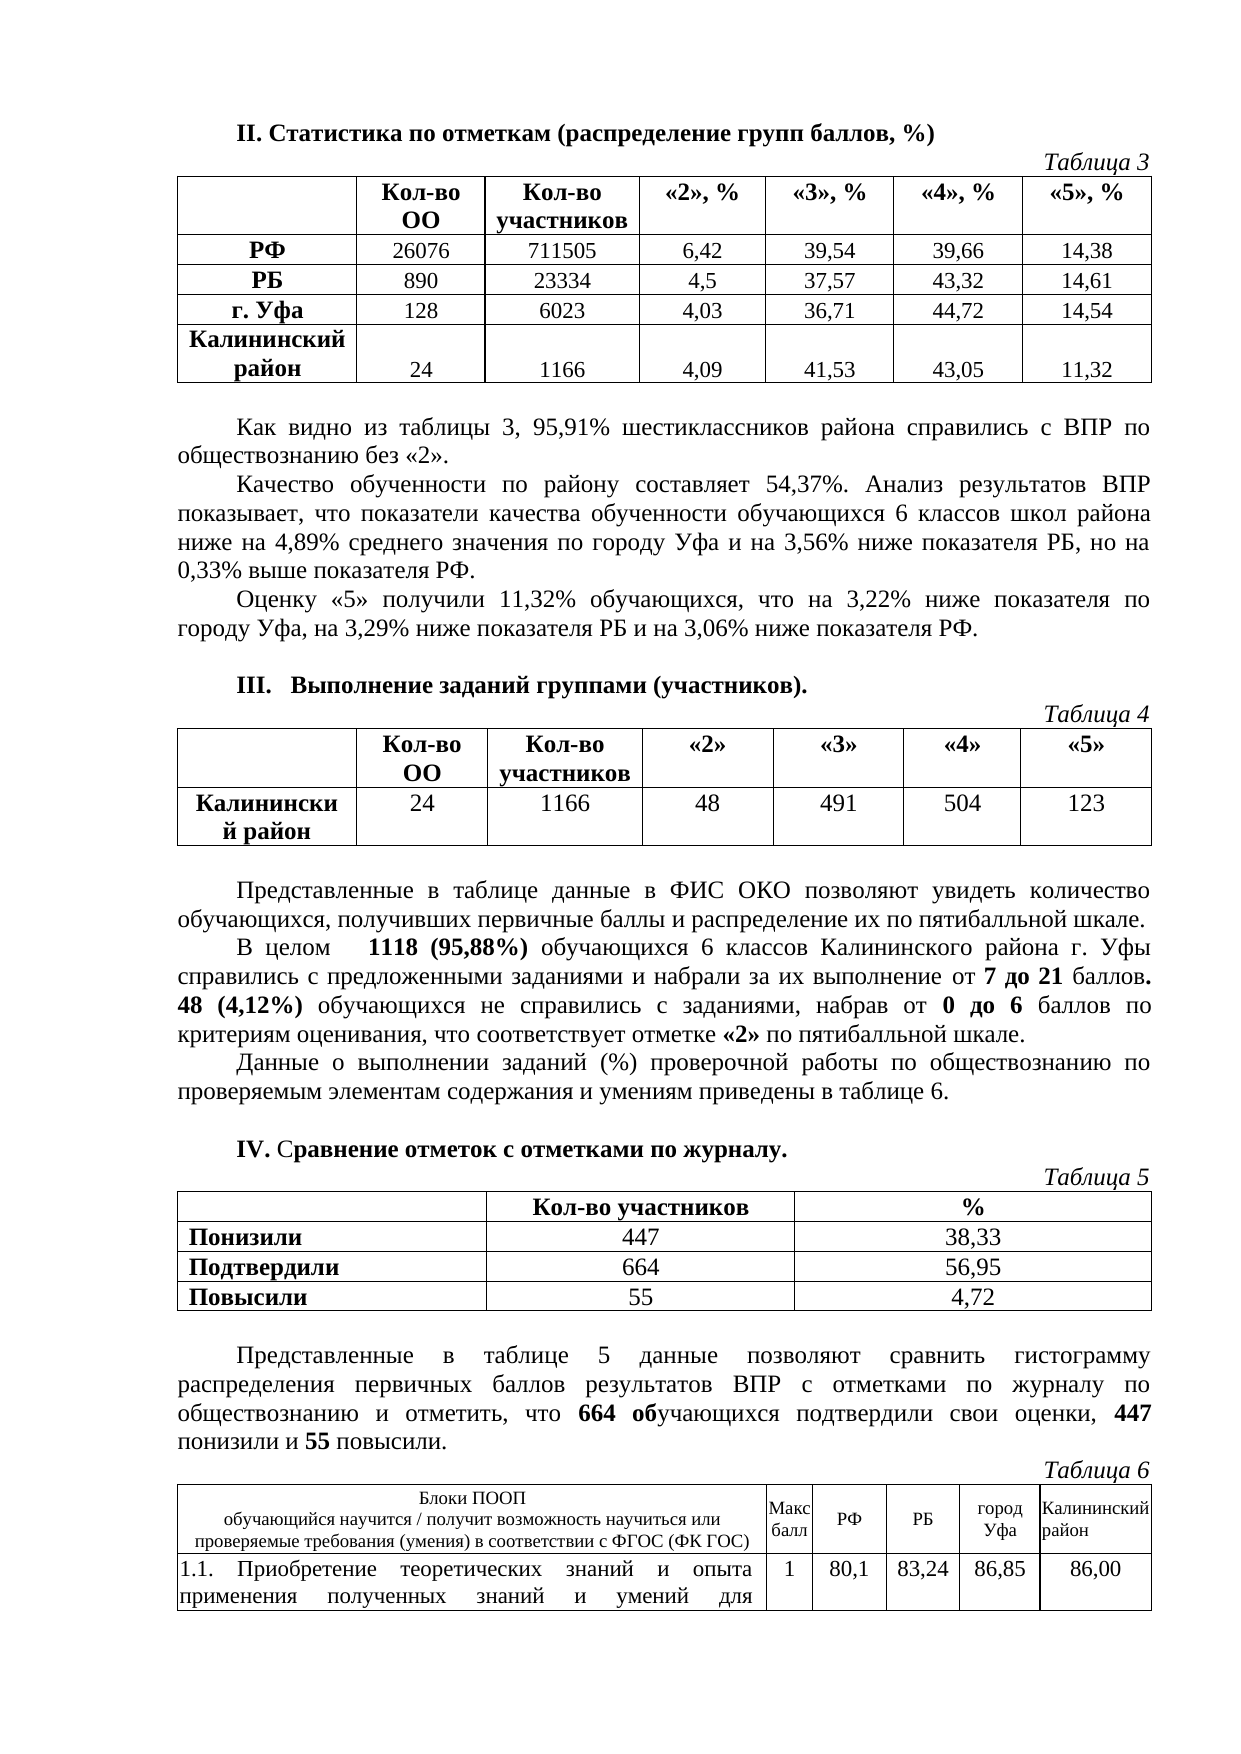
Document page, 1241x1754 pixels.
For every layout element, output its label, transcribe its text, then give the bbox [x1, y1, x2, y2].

table_header РБ [887, 1485, 959, 1553]
text Таблица 4 [236, 699, 1152, 728]
table_header [178, 729, 356, 787]
table_cell 86,85 [960, 1554, 1039, 1610]
table_header Кол-во участников [488, 729, 642, 787]
table_header «4» [904, 729, 1020, 787]
text Качество обученности по району составляет 54,37%. Анализ результатов ВПР показывает, что показатели качества обученности обучающихся 6 классов школ района ниже на 4,89% среднего значения по городу Уфа и на 3,56% ниже показателя РБ, но на 0,33% выше показателя РФ. [177, 469, 1152, 584]
table_cell Подтвердили [178, 1252, 486, 1281]
text В целом 1118 (95,88%) обучающихся 6 классов Калининского района г. Уфы справились с предложенными заданиями и набрали за их выполнение от 7 до 21 баллов. 48 (4,12%) обучающихся не справились с заданиями, набрав от 0 до 6 баллов по критериям оценивания, что соответствует отметке «2» по пятибалльной шкале. [177, 932, 1152, 1047]
table_header Макс балл [767, 1485, 812, 1553]
table_cell 83,24 [887, 1554, 959, 1610]
table_cell 38,33 [795, 1222, 1151, 1251]
table_cell Калининский район [178, 325, 356, 382]
table_header «5», % [1023, 177, 1151, 234]
table_cell 1 [767, 1554, 812, 1610]
table_header «2», % [640, 177, 765, 234]
text Как видно из таблицы 3, 95,91% шестиклассников района справились с ВПР по обществознанию без «2». [177, 412, 1152, 469]
table_header Кол-во участников [486, 177, 639, 234]
table_header Кол-во участников [487, 1192, 794, 1221]
table_cell 447 [487, 1222, 794, 1251]
table_cell РФ [178, 235, 356, 264]
table_cell 36,71 [766, 295, 893, 323]
text IV. Сравнение отметок с отметками по журналу. [177, 1134, 1152, 1162]
table_cell 4,09 [640, 325, 765, 382]
text III. Выполнение заданий группами (участников). [177, 671, 1152, 699]
table_cell 491 [774, 788, 903, 845]
table_cell 80,1 [813, 1554, 886, 1610]
table_cell 128 [357, 295, 484, 323]
table_header Калининский район [1041, 1485, 1151, 1553]
table_cell 14,38 [1023, 235, 1151, 264]
table_header Кол-во ОО [357, 729, 487, 787]
table_cell 4,03 [640, 295, 765, 323]
table_cell Понизили [178, 1222, 486, 1251]
table_cell 14,61 [1023, 265, 1151, 294]
table_cell 37,57 [766, 265, 893, 294]
table_cell 86,00 [1041, 1554, 1151, 1610]
table_cell 48 [643, 788, 773, 845]
table_cell 123 [1021, 788, 1151, 845]
table_cell 26076 [357, 235, 484, 264]
table_header «4», % [894, 177, 1022, 234]
table_cell 1166 [486, 325, 639, 382]
table_cell 44,72 [894, 295, 1022, 323]
text II. Статистика по отметкам (распределение групп баллов, %) [177, 118, 1152, 147]
text Данные о выполнении заданий (%) проверочной работы по обществознанию по проверяемым элементам содержания и умениям приведены в таблице 6. [177, 1047, 1152, 1105]
table_cell 14,54 [1023, 295, 1151, 323]
table_cell 24 [357, 788, 487, 845]
table_header [178, 1192, 486, 1221]
table_header Кол-во ОО [357, 177, 484, 234]
table_cell 4,5 [640, 265, 765, 294]
table_header [178, 177, 356, 234]
table_cell 43,05 [894, 325, 1022, 382]
text Оценку «5» получили 11,32% обучающихся, что на 3,22% ниже показателя по городу Уфа, на 3,29% ниже показателя РБ и на 3,06% ниже показателя РФ. [177, 584, 1152, 642]
table_header «5» [1021, 729, 1151, 787]
text Представленные в таблице данные в ФИС ОКО позволяют увидеть количество обучающихся, получивших первичные баллы и распределение их по пятибалльной шкале. [177, 875, 1152, 932]
table_cell 55 [487, 1282, 794, 1310]
table_header «3» [774, 729, 903, 787]
table_cell 23334 [486, 265, 639, 294]
text Таблица 3 [236, 147, 1152, 176]
table_cell 39,54 [766, 235, 893, 264]
table_cell 43,32 [894, 265, 1022, 294]
text Таблица 6 [236, 1455, 1152, 1484]
text Таблица 5 [222, 1162, 1152, 1191]
table_cell 56,95 [795, 1252, 1151, 1281]
table_header «3», % [766, 177, 893, 234]
text Представленные в таблице 5 данные позволяют сравнить гистограмму распределения первичных баллов результатов ВПР с отметками по журналу по обществознанию и отметить, что 664 обучающихся подтвердили свои оценки, 447 понизили и 55 повысили. [177, 1340, 1152, 1455]
table_cell 24 [357, 325, 484, 382]
table_cell 504 [904, 788, 1020, 845]
table_header Блоки ПООП обучающийся научится / получит возможность научиться или проверяемые требования (умения) в соответствии с ФГОС (ФК ГОС) [178, 1485, 766, 1553]
table_cell 6,42 [640, 235, 765, 264]
table_header город Уфа [960, 1485, 1039, 1553]
table_cell Повысили [178, 1282, 486, 1310]
table_cell Калининский район [178, 788, 356, 845]
table_cell 41,53 [766, 325, 893, 382]
table_header % [795, 1192, 1151, 1221]
table_cell 664 [487, 1252, 794, 1281]
table_cell 711505 [486, 235, 639, 264]
table_cell 6023 [486, 295, 639, 323]
table_cell 11,32 [1023, 325, 1151, 382]
table_cell РБ [178, 265, 356, 294]
table_cell 1166 [488, 788, 642, 845]
table_cell г. Уфа [178, 295, 356, 323]
table_header «2» [643, 729, 773, 787]
table_header РФ [813, 1485, 886, 1553]
table_cell 4,72 [795, 1282, 1151, 1310]
table_cell 39,66 [894, 235, 1022, 264]
table_cell 890 [357, 265, 484, 294]
